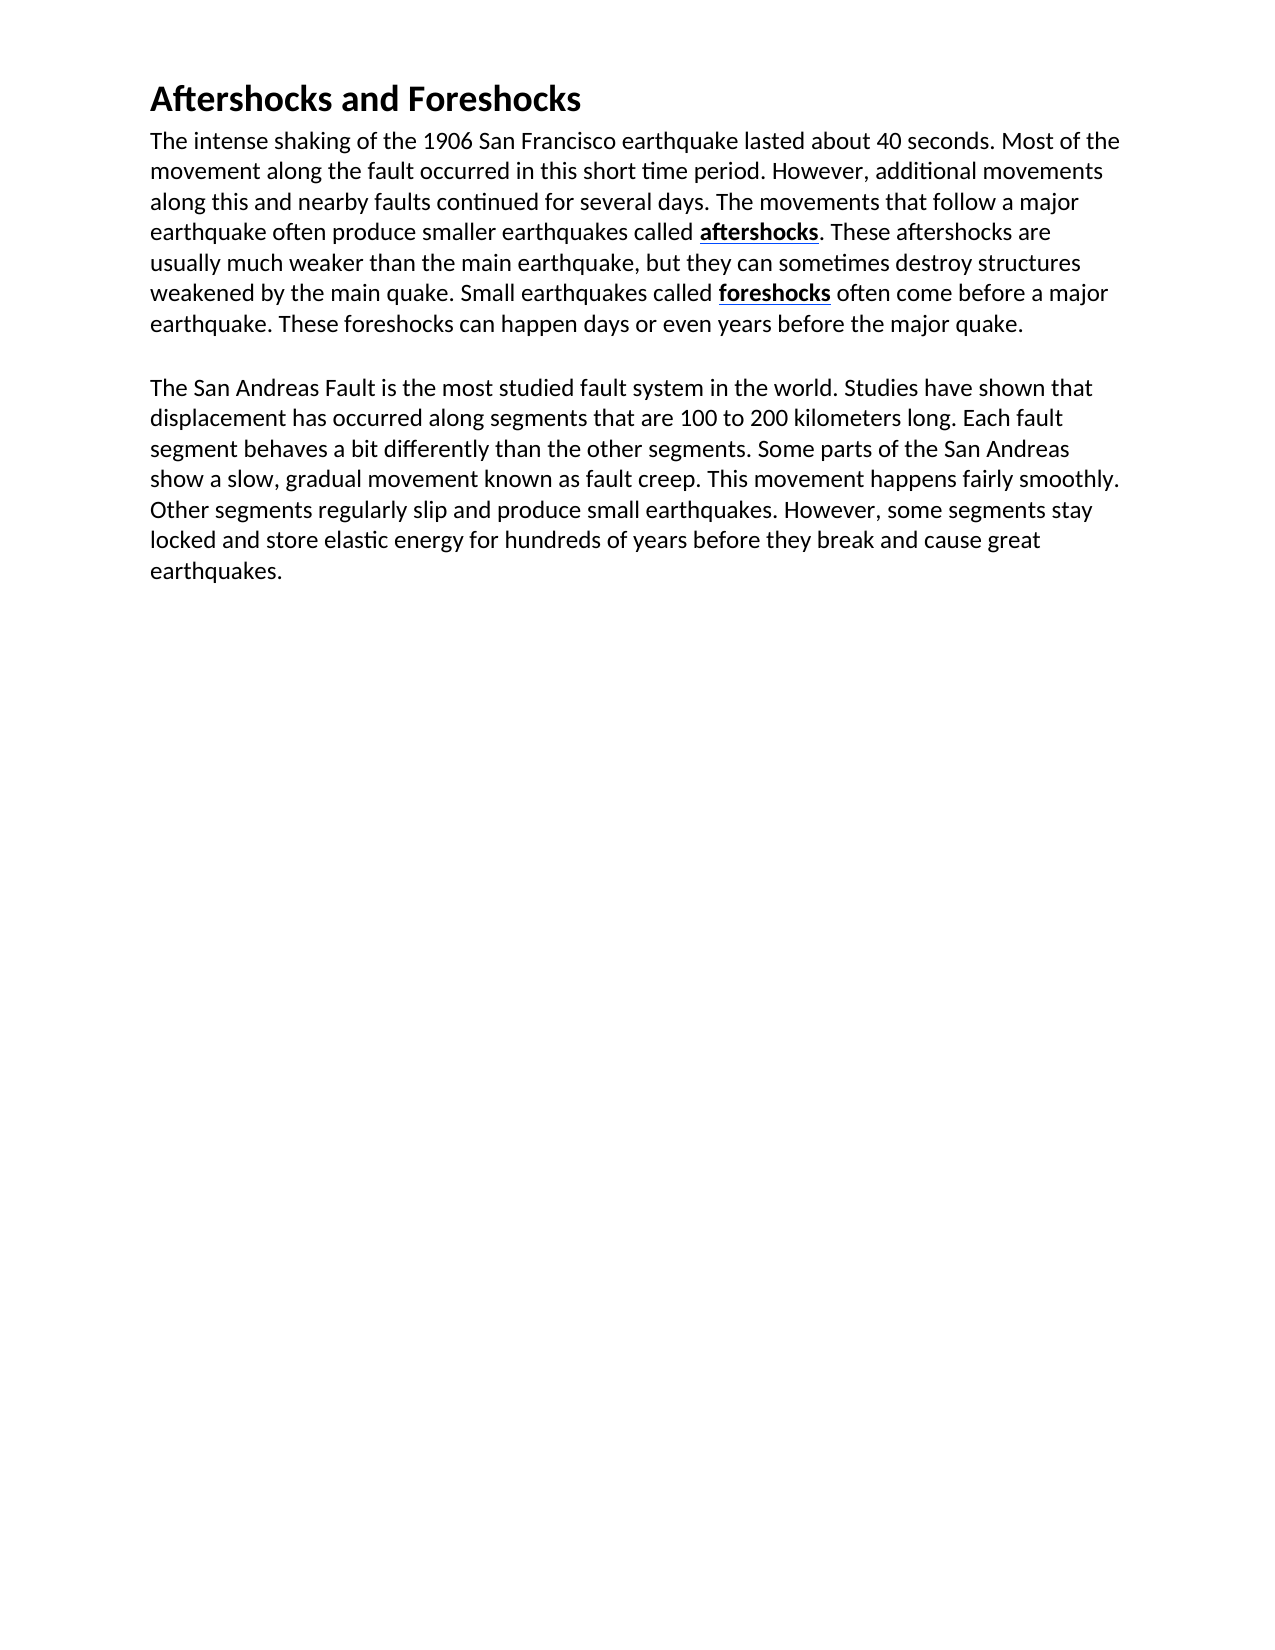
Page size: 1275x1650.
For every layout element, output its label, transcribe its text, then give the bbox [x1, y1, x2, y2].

text The San Andreas Fault is the most studied fault system in the world. Studies have shown that displacement has occurred along segments that are 100 to 200 kilometers long. Each fault segment behaves a bit differently than the other segments. Some parts of the San Andreas show a slow, gradual movement known as fault creep. This movement happens fairly smoothly. Other segments regularly slip and produce small earthquakes. However, some segments stay locked and store elastic energy for hundreds of years before they break and cause great earthquakes. [150, 372, 1125, 586]
text The intense shaking of the 1906 San Francisco earthquake lasted about 40 seconds. Most of the movement along the fault occurred in this short time period. However, additional movements along this and nearby faults continued for several days. The movements that follow a major earthquake often produce smaller earthquakes called aftershocks. These aftershocks are usually much weaker than the main earthquake, but they can sometimes destroy structures weakened by the main quake. Small earthquakes called foreshocks often come before a major earthquake. These foreshocks can happen days or even years before the major quake. [150, 125, 1125, 339]
text Aftershocks and Foreshocks [150, 75, 1125, 121]
